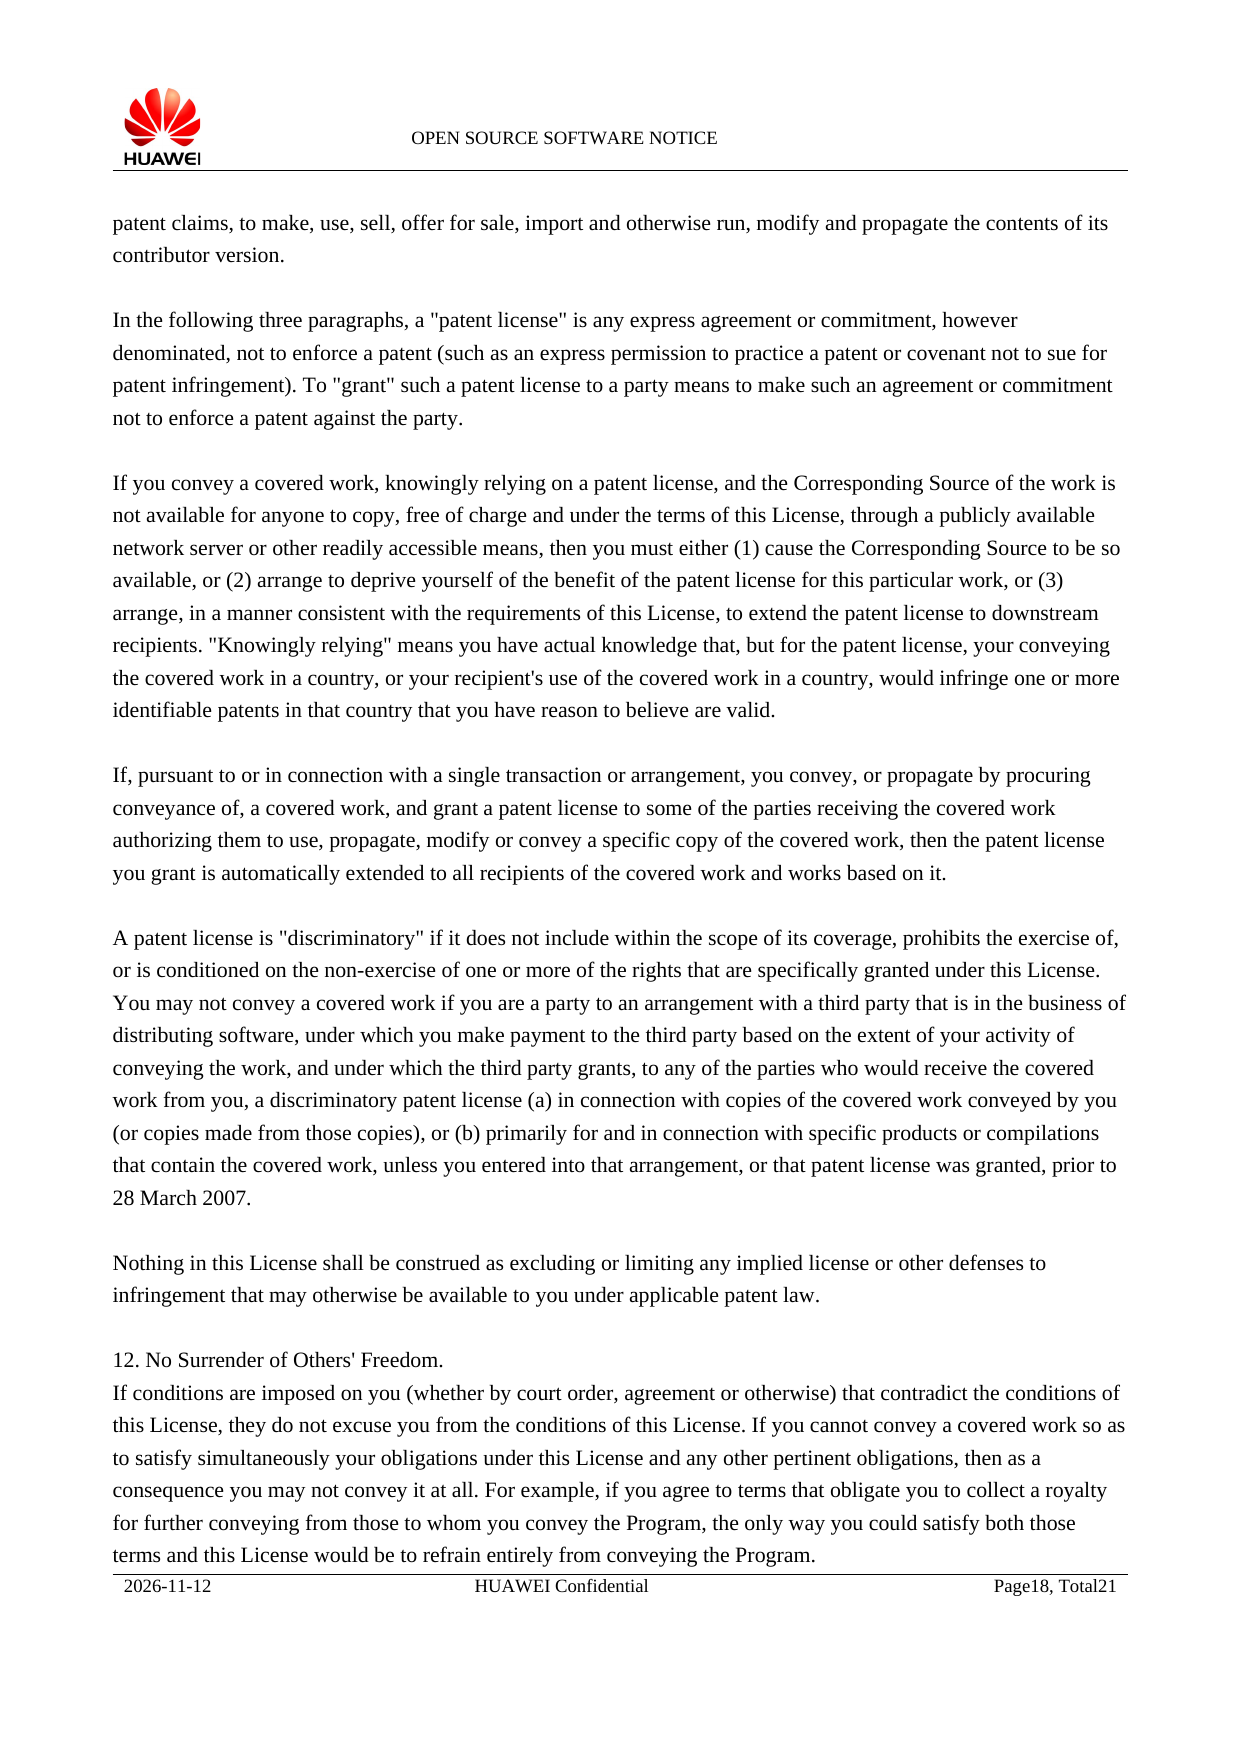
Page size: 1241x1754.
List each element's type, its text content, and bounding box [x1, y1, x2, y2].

picture [124, 88, 201, 165]
